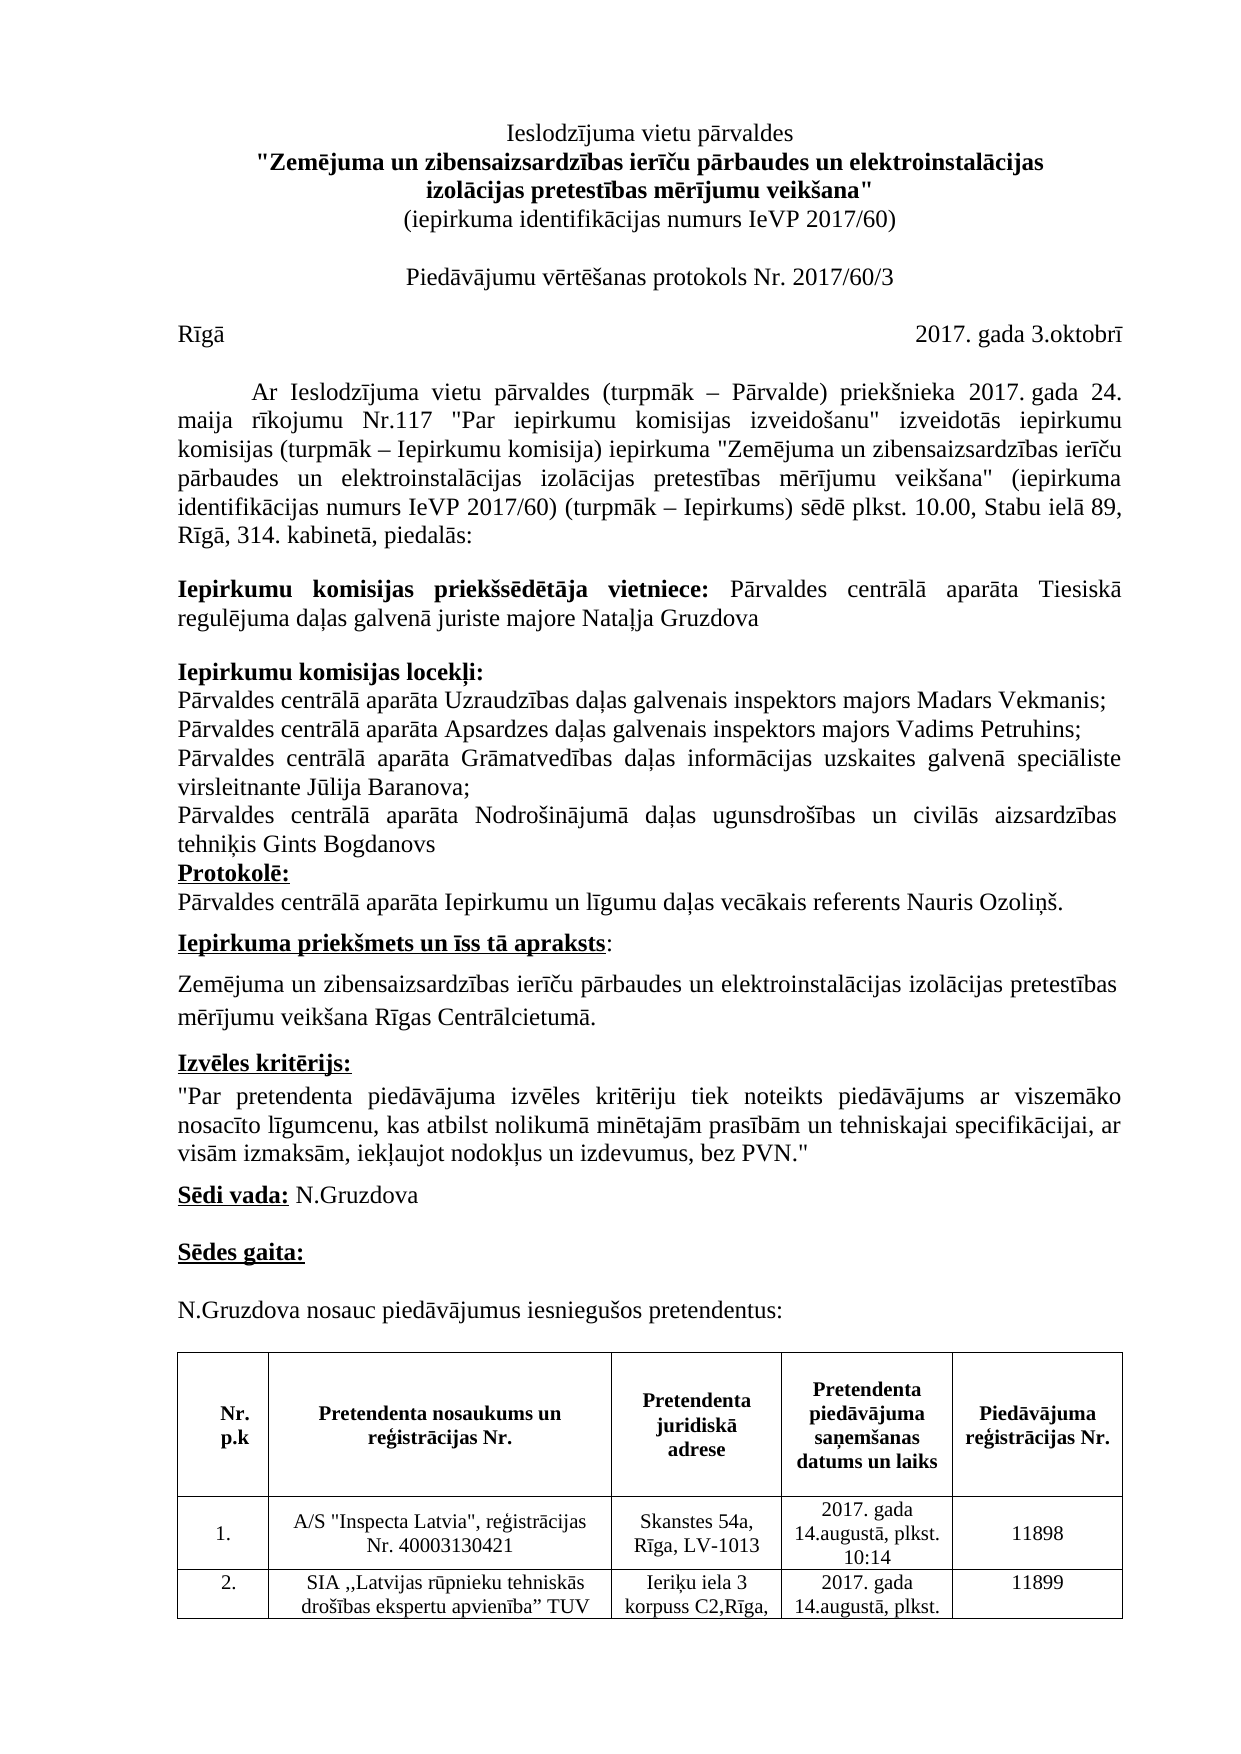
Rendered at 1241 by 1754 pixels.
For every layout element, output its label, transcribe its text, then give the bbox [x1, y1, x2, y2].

text Pārvaldes centrālā aparāta Uzraudzības daļas galvenais inspektors majors Madars Vekmanis; [177, 686, 1122, 714]
text Piedāvājumu vērtēšanas Nr. 2017/60/3 [177, 262, 1122, 291]
text "Par pretendenta piedāvājuma izvēles kritēriju tiek noteikts piedāvājums ar viszemāko nosacīto līgumcenu, kas atbilst nolikumā minētajām prasībām un tehniskajai specifikācijai, ar visām izmaksām, iekļaujot nodokļus un izdevumus, bez PVN." [177, 1081, 1122, 1167]
text "Zemējuma un zibensaizsardzības ierīču pārbaudes un elektroinstalācijas [177, 147, 1122, 176]
text Pārvaldes centrālā aparāta Nodrošinājumā daļas ugunsdrošības un civilās aizsardzības tehniķis Gints Bogdanovs [177, 801, 1118, 858]
text Rīgā 2017. gada 3.oktobrī [177, 319, 1122, 348]
text Iepirkuma priekšmets un īss tā apraksts: [177, 928, 1122, 957]
table_cell 2. [178, 1570, 268, 1618]
text Izvēles kritērijs: [177, 1048, 1118, 1077]
text Pārvaldes centrālā aparāta Apsardzes daļas galvenais inspektors majors Vadims Petruhins; [177, 714, 1122, 743]
table_cell 2017. gada 14.augustā, plkst. 10:14 [782, 1497, 952, 1569]
text Pārvaldes centrālā aparāta Grāmatvedības daļas informācijas uzskaites galvenā speciāliste virsleitnante Jūlija Baranova; [177, 743, 1122, 801]
text izolācijas pretestības mērījumu veikšana" [177, 176, 1122, 204]
table_header Pretendenta piedāvājuma saņemšanas datums un laiks [782, 1353, 952, 1496]
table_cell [269, 1570, 611, 1618]
text Iepirkumu komisijas priekšsēdētāja vietniece: Pārvaldes centrālā aparāta Tiesiskā regulējuma daļas galvenā juriste majore Nataļja Gruzdova [177, 574, 1122, 632]
table_header Pretendenta juridiskā adrese [612, 1353, 781, 1496]
text Protokolē: [177, 858, 1118, 887]
table_cell Skanstes 54a, Rīga, LV-1013 [612, 1497, 781, 1569]
text N.Gruzdova nosauc piedāvājumus iesniegušos pretendentus: [177, 1295, 1118, 1323]
text (iepirkuma identifikācijas numurs IeVP 2017/60) [177, 204, 1122, 233]
table_header Pretendenta nosaukums un reģistrācijas Nr. [269, 1353, 611, 1496]
table_header Nr. p.k [178, 1353, 268, 1496]
text Pārvaldes centrālā aparāta Iepirkumu un līgumu daļas vecākais referents Nauris Ozoliņš. [177, 887, 1122, 916]
table_cell 11898 [953, 1497, 1122, 1569]
text Ar Ieslodzījuma vietu pārvaldes (turpmāk – Pārvalde) priekšnieka 2017. gada 24. maija rīkojumu Nr.117 "Par iepirkumu komisijas izveidošanu" izveidotās iepirkumu komisijas (turpmāk – Iepirkumu komisija) iepirkuma "Zemējuma un zibensaizsardzības ierīču pārbaudes un elektroinstalācijas izolācijas pretestības mērījumu veikšana" (iepirkuma identifikācijas numurs IeVP 2017/60) (turpmāk – Iepirkums) sēdē plkst. 10.00, Stabu ielā 89, Rīgā, 314. kabinetā, piedalās: [177, 377, 1122, 549]
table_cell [782, 1570, 952, 1618]
text Sēdes gaita: [177, 1237, 1118, 1266]
text Sēdi vada: N.Gruzdova [177, 1180, 1122, 1208]
text Ieslodzījuma vietu pārvaldes [177, 118, 1122, 147]
table_cell 1. [178, 1497, 268, 1569]
text Iepirkumu komisijas locekļi: [177, 657, 1122, 686]
table_header Piedāvājuma reģistrācijas Nr. [953, 1353, 1122, 1496]
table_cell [612, 1570, 781, 1618]
table_cell A/S "Inspecta Latvia", reģistrācijas Nr. 40003130421 [269, 1497, 611, 1569]
table_cell 11899 [953, 1570, 1122, 1618]
text Zemējuma un zibensaizsardzības ierīču pārbaudes un elektroinstalācijas izolācijas pretestības mērījumu veikšana Rīgas Centrālcietumā. [177, 969, 1118, 1031]
